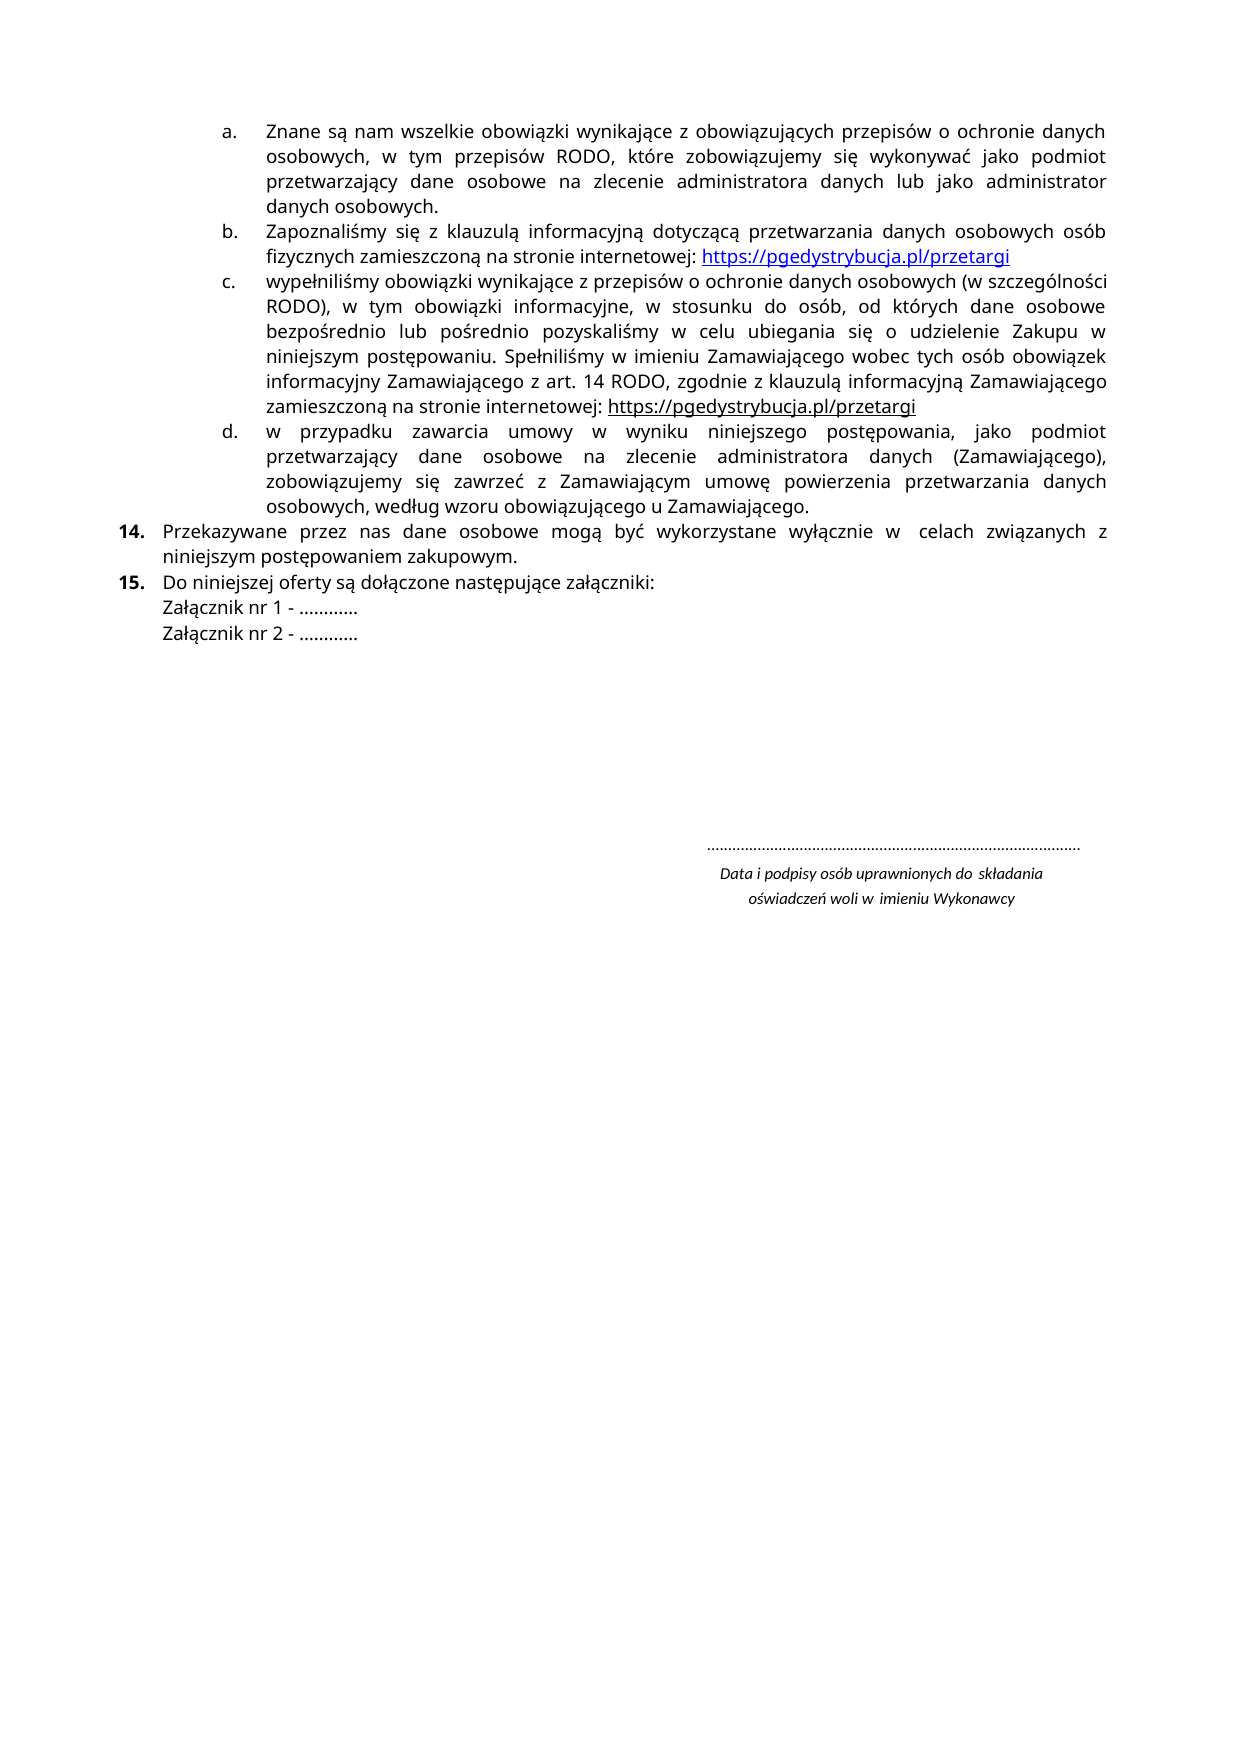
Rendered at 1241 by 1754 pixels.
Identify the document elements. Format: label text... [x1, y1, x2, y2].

list Znane są nam wszelkie obowiązki wynikające z obowiązujących przepisów o ochronie danych osobowych, w tym przepisów RODO, które zobowiązujemy się wykonywać jako podmiot przetwarzający dane osobowe na zlecenie administratora danych lub jako administrator danych osobowych. [222, 118, 1107, 218]
text oświadczeń woli w imieniu Wykonawcy [664, 888, 1100, 908]
list Zapoznaliśmy się z klauzulą informacyjną dotyczącą przetwarzania danych osobowych osób fizycznych zamieszczoną na stronie internetowej: https://pgedystrybucja.pl/przetargi [222, 218, 1107, 268]
list Do niniejszej oferty są dołączone następujące załączniki: [118, 569, 1107, 595]
text Data i podpisy osób uprawnionych do składania [664, 863, 1100, 884]
text ......................................................................................... [607, 830, 1211, 855]
list wypełniliśmy obowiązki wynikające z przepisów o ochronie danych osobowych (w szczególności RODO), w tym obowiązki informacyjne, w stosunku do osób, od których dane osobowe bezpośrednio lub pośrednio pozyskaliśmy w celu ubiegania się o udzielenie Zakupu w niniejszym postępowaniu. Spełniliśmy w imieniu Zamawiającego wobec tych osób obowiązek informacyjny Zamawiającego z art. 14 RODO, zgodnie z klauzulą informacyjną Zamawiającego zamieszczoną na stronie internetowej: https://pgedystrybucja.pl/przetargi [222, 268, 1107, 418]
list w przypadku zawarcia umowy w wyniku niniejszego postępowania, jako podmiot przetwarzający dane osobowe na zlecenie administratora danych (Zamawiającego), zobowiązujemy się zawrzeć z Zamawiającym umowę powierzenia przetwarzania danych osobowych, według wzoru obowiązującego u Zamawiającego. [222, 418, 1107, 518]
list Przekazywane przez nas dane osobowe mogą być wykorzystane wyłącznie w celach związanych z niniejszym postępowaniem zakupowym. [118, 518, 1107, 569]
text Załącznik nr 1 - ………… [118, 595, 1107, 620]
text Załącznik nr 2 - ………… [118, 620, 1107, 646]
